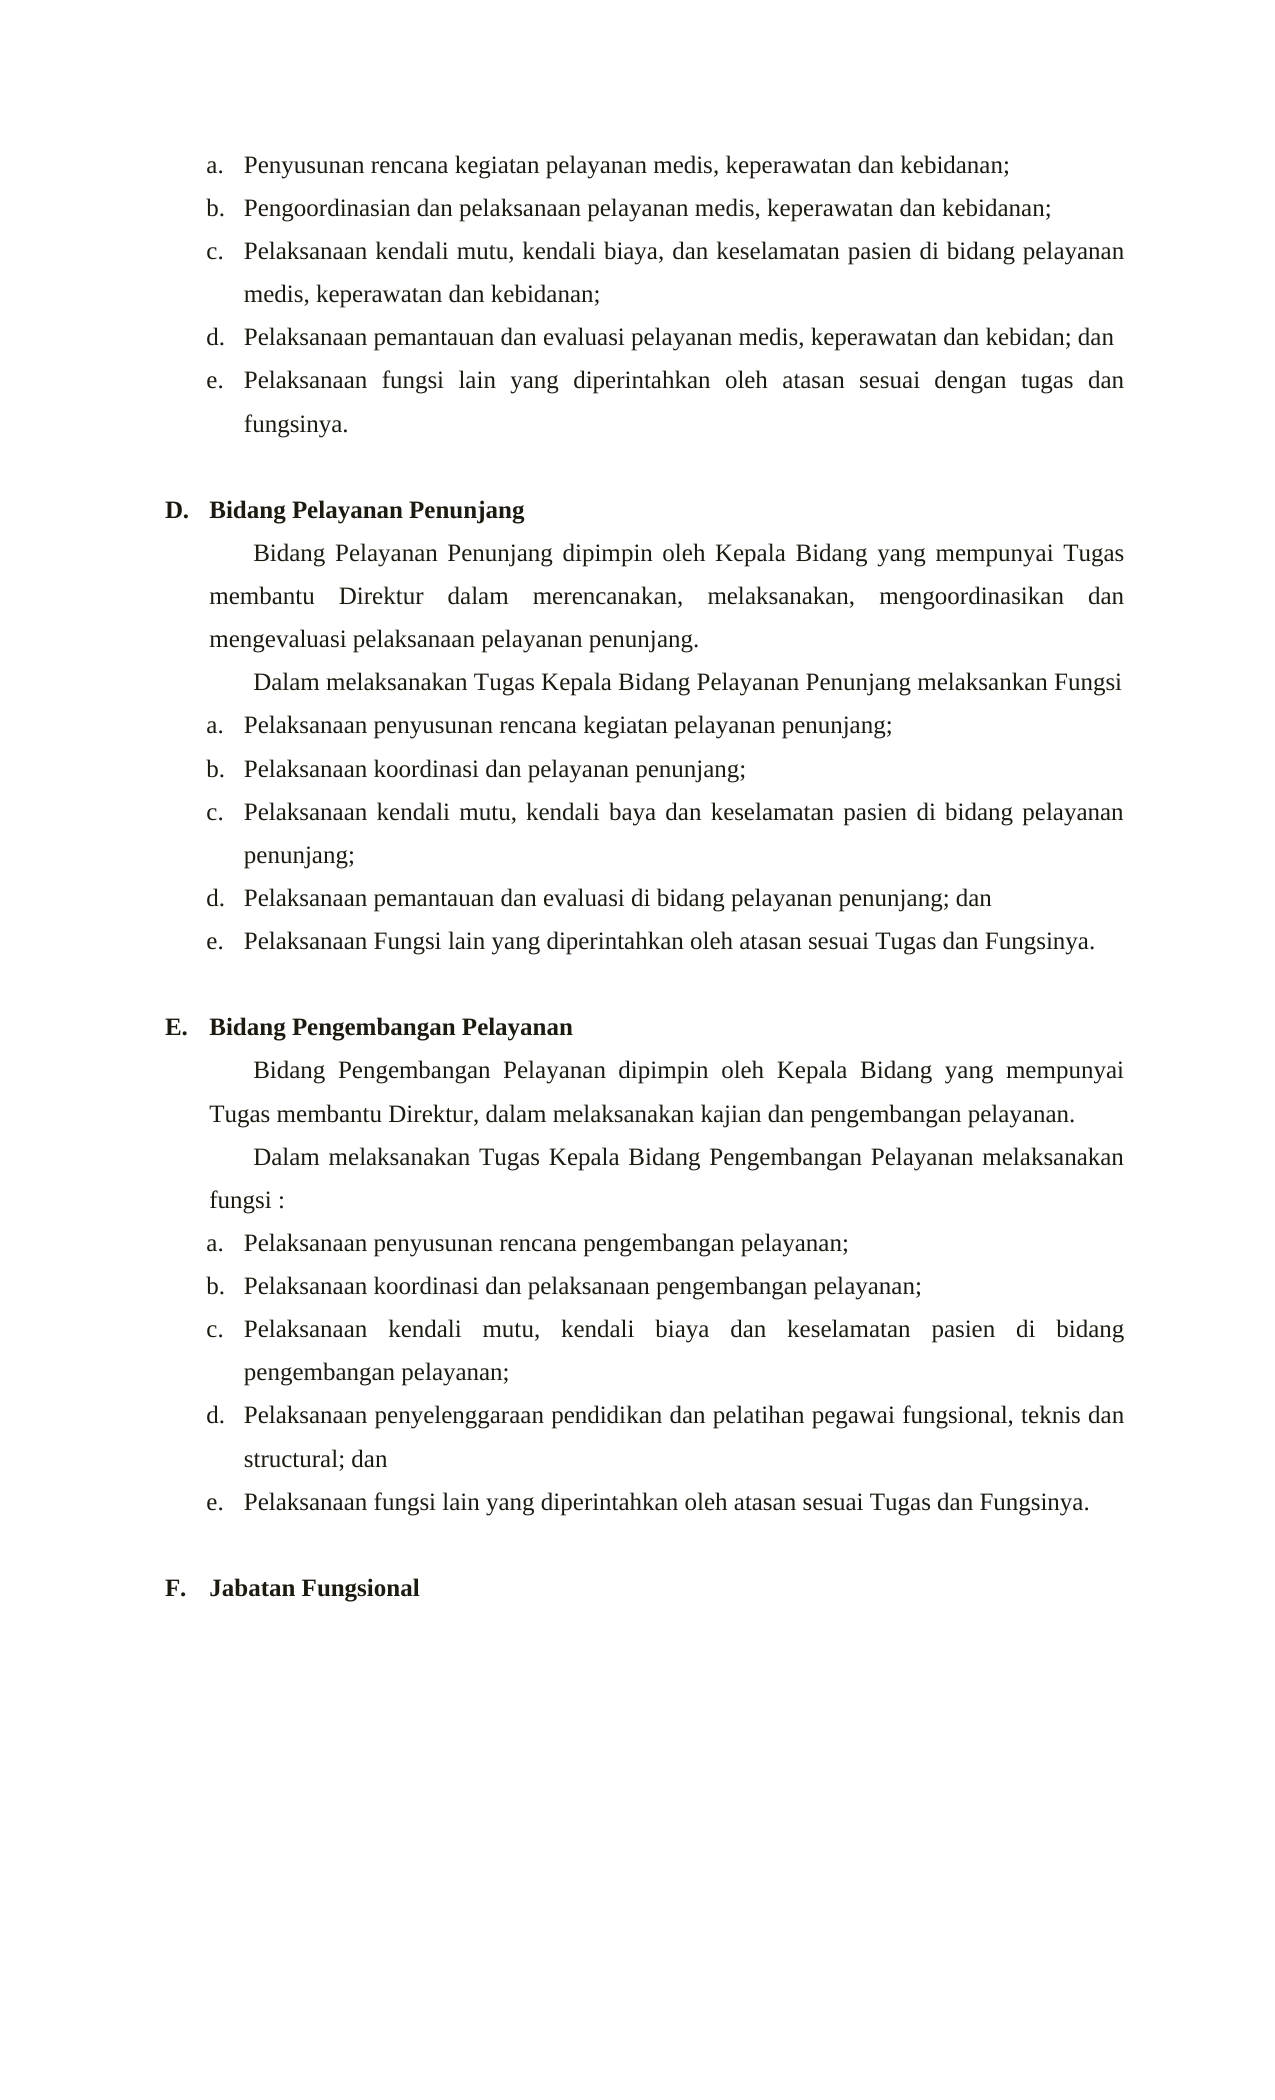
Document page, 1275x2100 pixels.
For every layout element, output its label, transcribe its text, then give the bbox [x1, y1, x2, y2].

list Pelaksanaan koordinasi dan pelayanan penunjang; [206, 754, 1125, 782]
list Pelaksanaan kendali mutu, kendali biaya, dan keselamatan pasien di bidang pelayanan medis, keperawatan dan kebidanan; [206, 236, 1125, 308]
list Pelaksanaan penyusunan rencana pengembangan pelayanan; [206, 1228, 1125, 1257]
list Pelaksanaan fungsi lain yang diperintahkan oleh atasan sesuai Tugas dan Fungsinya. [206, 1487, 1125, 1516]
list Pelaksanaan kendali mutu, kendali biaya dan keselamatan pasien di bidang pengembangan pelayanan; [206, 1314, 1125, 1386]
list Bidang Pengembangan Pelayanan [165, 1012, 1125, 1041]
list Bidang Pelayanan Penunjang [165, 495, 1125, 524]
text Bidang Pengembangan Pelayanan dipimpin oleh Kepala Bidang yang mempunyai Tugas membantu Direktur, dalam melaksanakan kajian dan pengembangan pelayanan. [209, 1056, 1125, 1127]
list Bidang Pelayanan Penunjang dipimpin oleh Kepala Bidang yang mempunyai Tugas membantu Direktur dalam merencanakan, melaksanakan, mengoordinasikan dan mengevaluasi pelaksanaan pelayanan penunjang. [209, 538, 1125, 653]
list Pelaksanaan pemantauan dan evaluasi di bidang pelayanan penunjang; dan [206, 883, 1125, 912]
text Dalam melaksanakan Tugas Kepala Bidang Pengembangan Pelayanan melaksanakan fungsi : [209, 1142, 1125, 1214]
list Pelaksanaan koordinasi dan pelaksanaan pengembangan pelayanan; [206, 1271, 1125, 1300]
list Pelaksanaan pemantauan dan evaluasi pelayanan medis, keperawatan dan kebidan; dan [206, 322, 1125, 351]
list Pelaksanaan fungsi lain yang diperintahkan oleh atasan sesuai dengan tugas dan fungsinya. [206, 366, 1125, 437]
list Pelaksanaan Fungsi lain yang diperintahkan oleh atasan sesuai Tugas dan Fungsinya. [206, 926, 1125, 955]
list Penyusunan rencana kegiatan pelayanan medis, keperawatan dan kebidanan; [206, 150, 1125, 179]
list Pelaksanaan penyelenggaraan pendidikan dan pelatihan pegawai fungsional, teknis dan structural; dan [206, 1401, 1125, 1472]
list Pelaksanaan kendali mutu, kendali baya dan keselamatan pasien di bidang pelayanan penunjang; [206, 797, 1125, 869]
list Pengoordinasian dan pelaksanaan pelayanan medis, keperawatan dan kebidanan; [206, 193, 1125, 222]
list Dalam melaksanakan Tugas Kepala Bidang Pelayanan Penunjang melaksankan Fungsi [209, 667, 1125, 696]
list Pelaksanaan penyusunan rencana kegiatan pelayanan penunjang; [206, 711, 1125, 739]
list Jabatan Fungsional [165, 1573, 1125, 1602]
